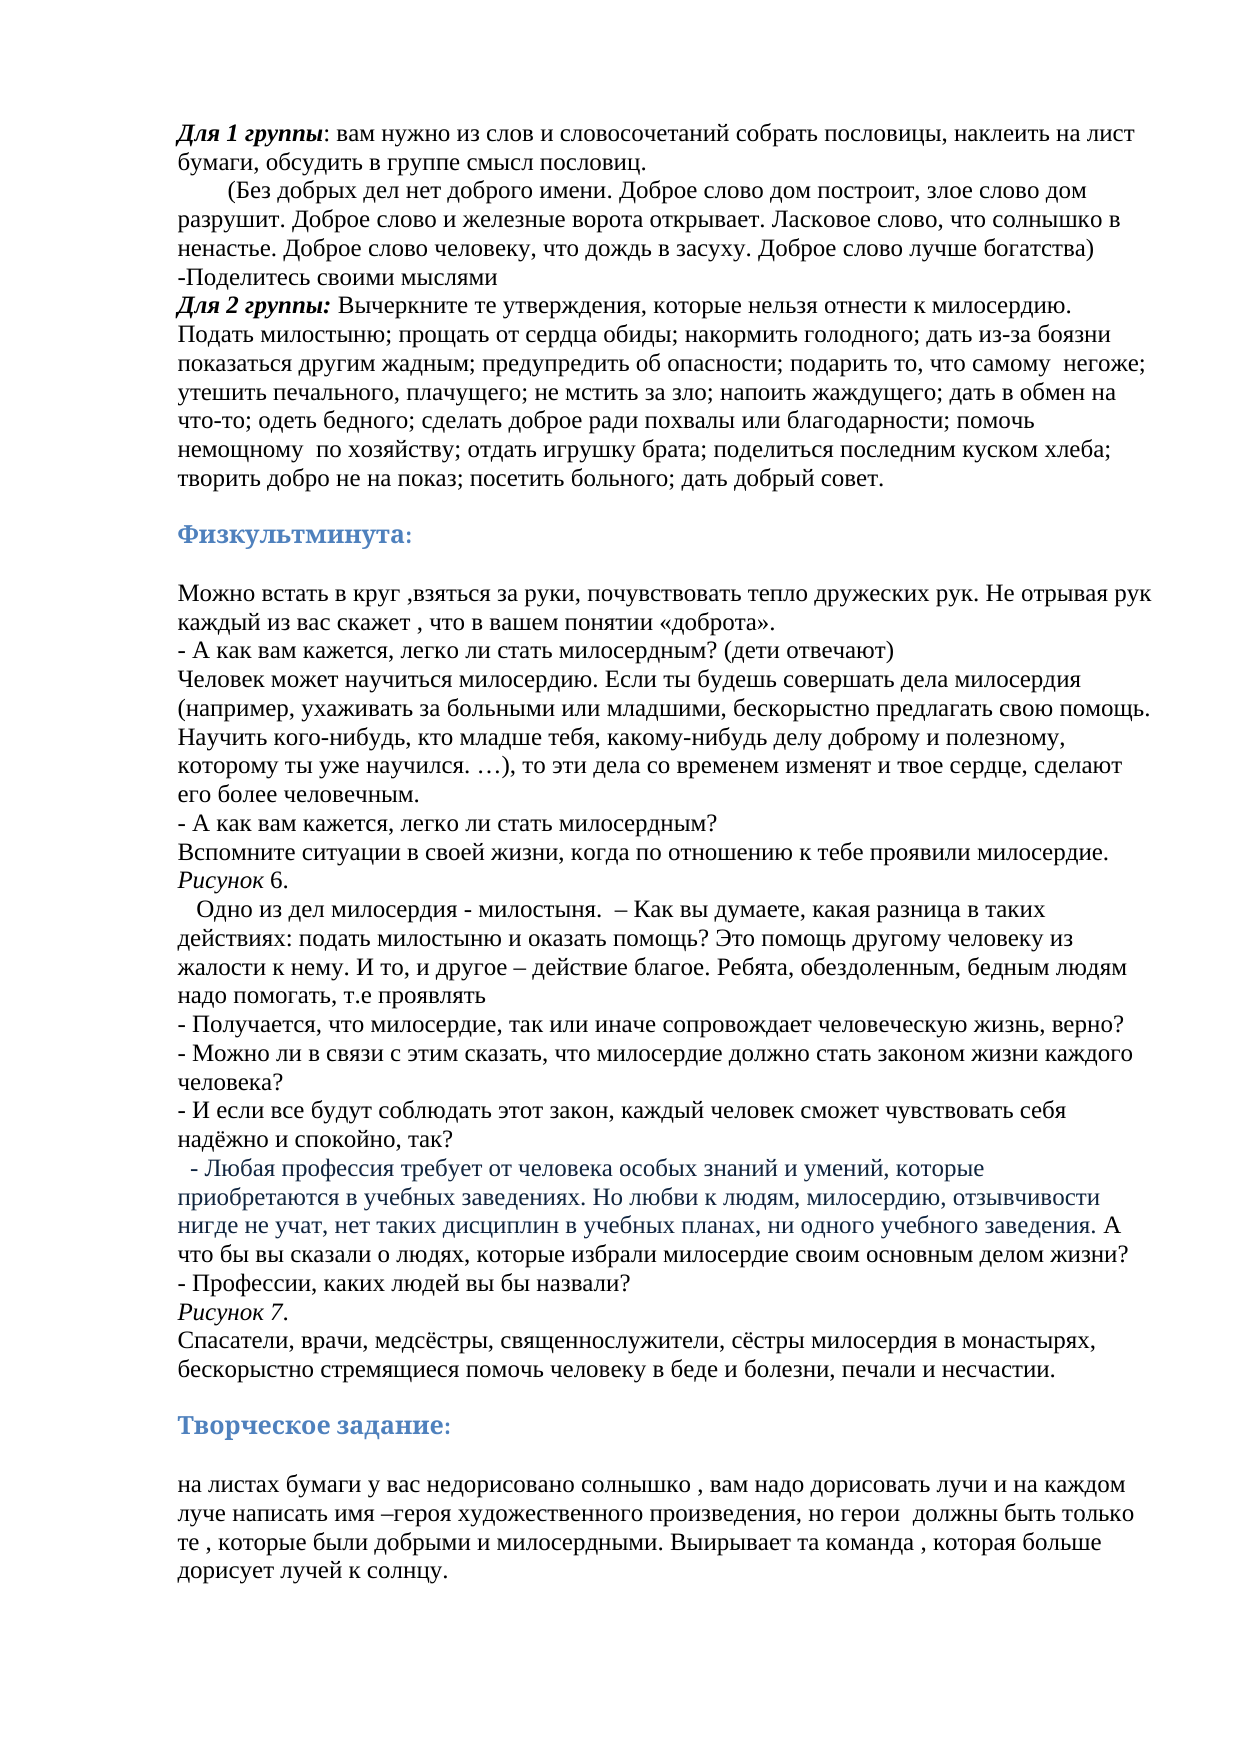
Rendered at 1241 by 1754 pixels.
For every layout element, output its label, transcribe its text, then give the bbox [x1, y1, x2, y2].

text Рисунок 6. [177, 866, 1152, 894]
text Рисунок 7. [177, 1297, 1152, 1326]
text - Профессии, каких людей вы бы назвали? [177, 1268, 1152, 1297]
text - Любая профессия требует от человека особых знаний и умений, которые приобретаются в учебных заведениях. Но любви к людям, милосердию, отзывчивости нигде не учат, нет таких дисциплин в учебных планах, ни одного учебного заведения. А что бы вы сказали о людях, которые избрали милосердие своим основным делом жизни? [177, 1153, 1152, 1268]
text -Поделитесь своими мыслями [177, 262, 1152, 291]
text Для 2 группы: Вычеркните те утверждения, которые нельзя отнести к милосердию. [177, 291, 1152, 319]
text - А как вам кажется, легко ли стать милосердным? (дети отвечают) [177, 636, 1152, 664]
text - А как вам кажется, легко ли стать милосердным? [177, 808, 1152, 837]
text на листах бумаги у вас недорисовано солнышко , вам надо дорисовать лучи и на каждом луче написать имя –героя художественного произведения, но герои должны быть только те , которые были добрыми и милосердными. Выирывает та команда , которая больше дорисует лучей к солнцу. [177, 1469, 1152, 1584]
text Вспомните ситуации в своей жизни, когда по отношению к тебе проявили милосердие. [177, 837, 1152, 866]
text Физкультминута: [177, 521, 1152, 549]
text Можно встать в круг ,взяться за руки, почувствовать тепло дружеских рук. Не отрывая рук каждый из вас скажет , что в вашем понятии «доброта». [177, 578, 1152, 636]
text Одно из дел милосердия - милостыня. – Как вы думаете, какая разница в таких действиях: подать милостыню и оказать помощь? Это помощь другому человеку из жалости к нему. И то, и другое – действие благое. Ребята, обездоленным, бедным людям надо помогать, т.е проявлять [177, 894, 1152, 1009]
text Для 1 группы: вам нужно из слов и словосочетаний собрать пословицы, наклеить на лист бумаги, обсудить в группе смысл пословиц. [177, 118, 1152, 176]
text (Без добрых дел нет доброго имени. Доброе слово дом построит, злое слово дом разрушит. Доброе слово и железные ворота открывает. Ласковое слово, что солнышко в ненастье. Доброе слово человеку, что дождь в засуху. Доброе слово лучше богатства) [177, 176, 1152, 262]
text Спасатели, врачи, медсёстры, священнослужители, сёстры милосердия в монастырях, бескорыстно стремящиеся помочь человеку в беде и болезни, печали и несчастии. [177, 1326, 1152, 1383]
text Человек может научиться милосердию. Если ты будешь совершать дела милосердия (например, ухаживать за больными или младшими, бескорыстно предлагать свою помощь. Научить кого-нибудь, кто младше тебя, какому-нибудь делу доброму и полезному, которому ты уже научился. …), то эти дела со временем изменят и твое сердце, сделают его более человечным. [177, 664, 1152, 808]
text - Можно ли в связи с этим сказать, что милосердие должно стать законом жизни каждого человека? [177, 1038, 1152, 1096]
text - И если все будут соблюдать этот закон, каждый человек сможет чувствовать себя надёжно и спокойно, так? [177, 1096, 1152, 1153]
text - Получается, что милосердие, так или иначе сопровождает человеческую жизнь, верно? [177, 1009, 1152, 1038]
text Творческое задание: [177, 1412, 1152, 1441]
text Подать милостыню; прощать от сердца обиды; накормить голодного; дать из-за боязни показаться другим жадным; предупредить об опасности; подарить то, что самому негоже; утешить печального, плачущего; не мстить за зло; напоить жаждущего; дать в обмен на что-то; одеть бедного; сделать доброе ради похвалы или благодарности; помочь немощному по хозяйству; отдать игрушку брата; поделиться последним куском хлеба; творить добро не на показ; посетить больного; дать добрый совет. [177, 319, 1152, 492]
